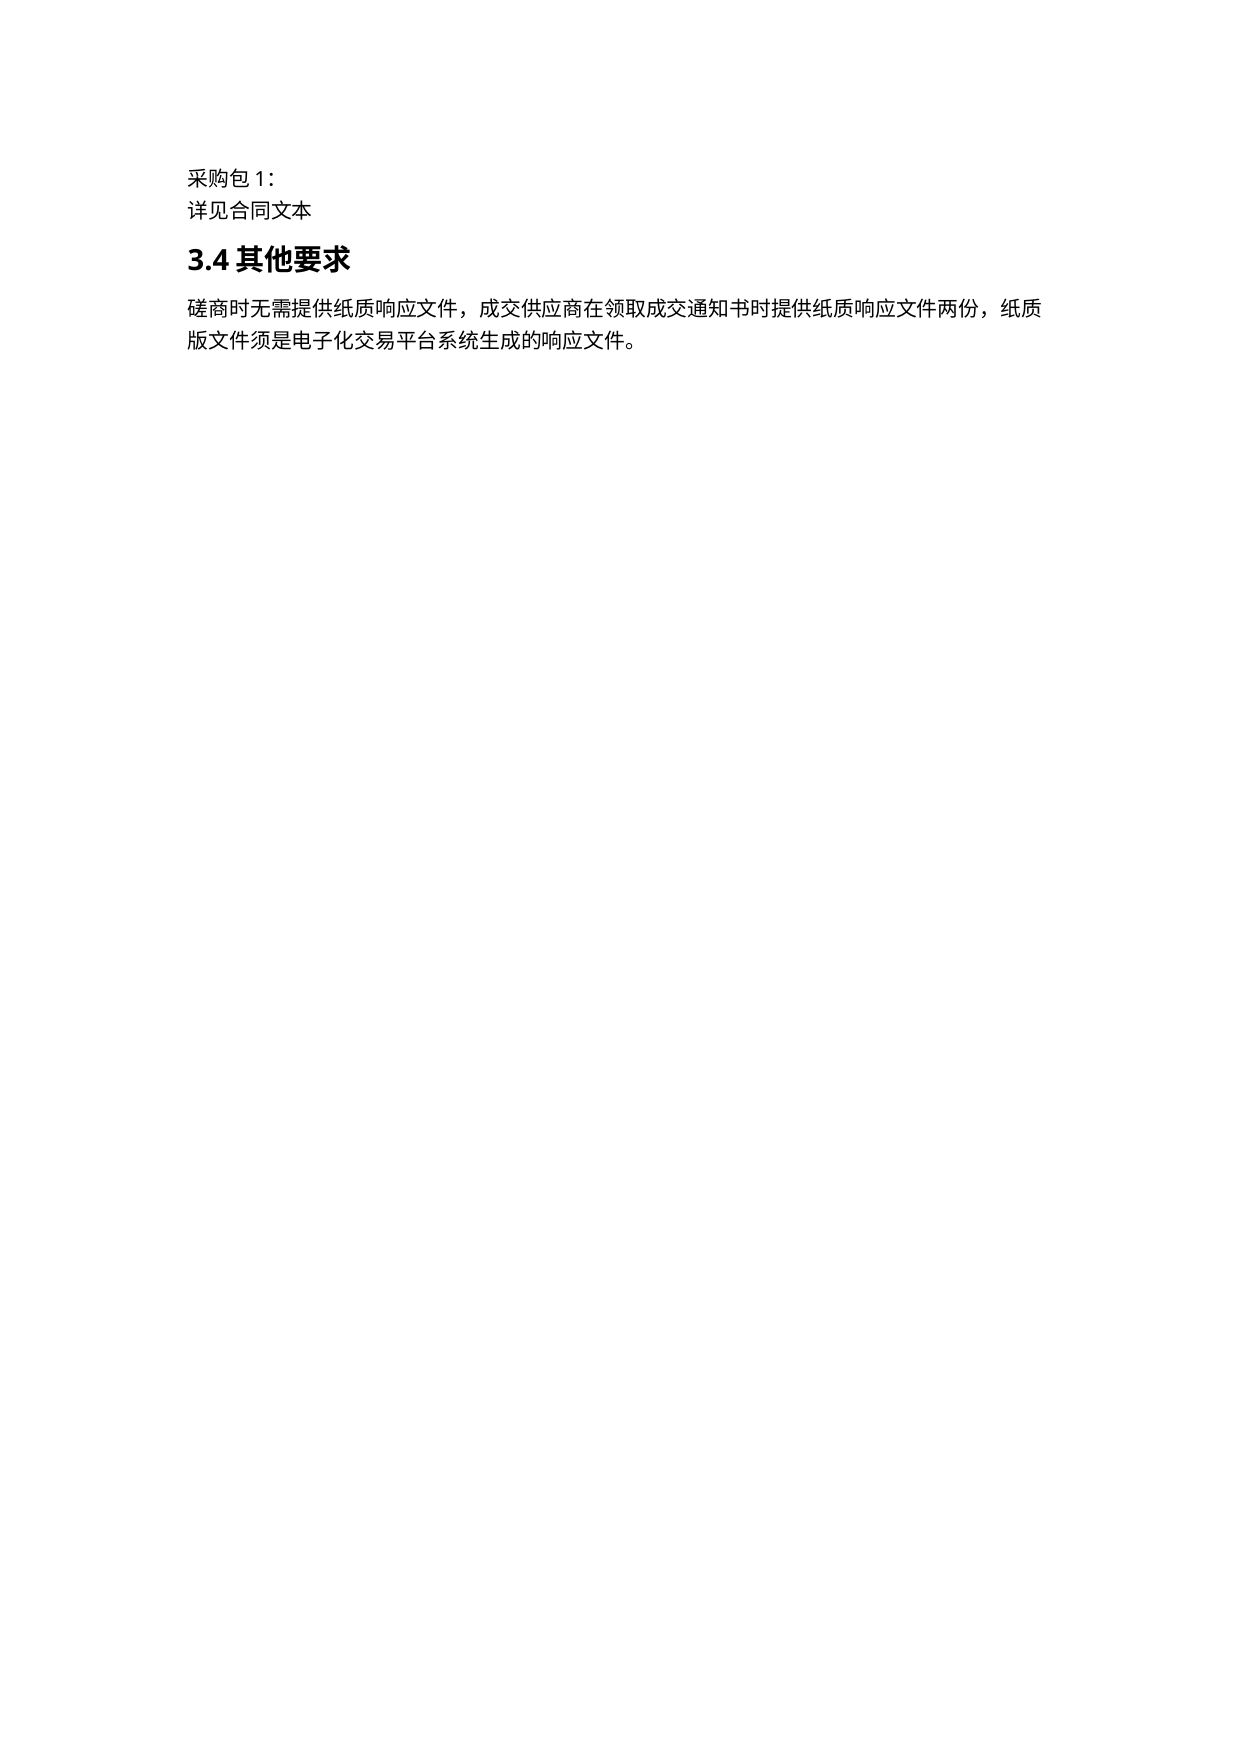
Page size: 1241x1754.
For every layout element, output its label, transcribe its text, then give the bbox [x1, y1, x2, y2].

text 采购包1： [187, 162, 1053, 194]
text 详见合同文本 [187, 194, 1053, 227]
text 磋商时无需提供纸质响应文件，成交供应商在领取成交通知书时提供纸质响应文件两份，纸质版文件须是电子化交易平台系统生成的响应文件。 [187, 292, 1053, 357]
text 3.4其他要求 [187, 227, 1053, 292]
